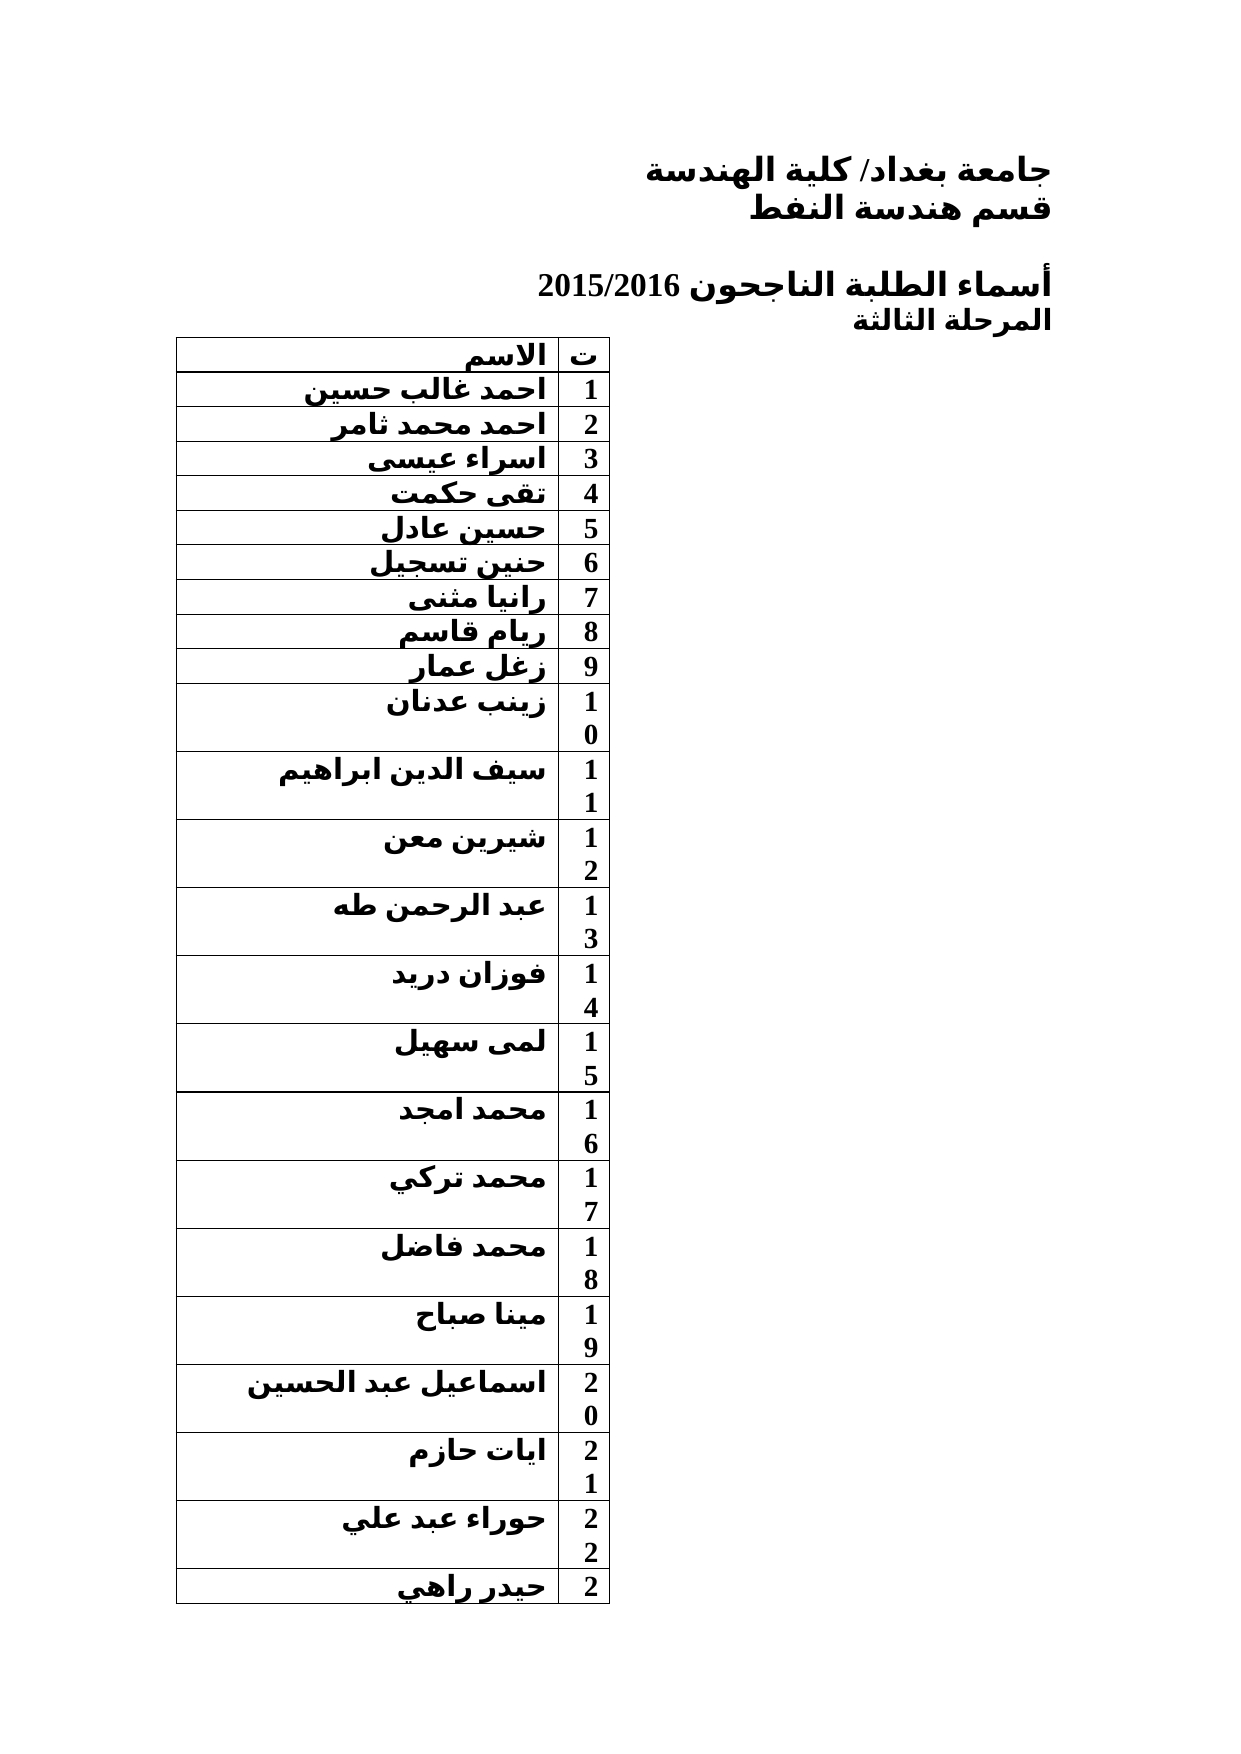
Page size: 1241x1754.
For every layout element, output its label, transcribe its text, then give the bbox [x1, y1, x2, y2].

table_cell 11 [559, 752, 609, 819]
table_header ت [559, 338, 609, 371]
table_cell حسين عادل [177, 511, 558, 544]
table_cell تقى حكمت [177, 476, 558, 510]
table_cell مينا صباح [177, 1297, 558, 1364]
table_header الاسم [177, 338, 558, 371]
table_cell 20 [559, 1365, 609, 1432]
table_cell 2 [559, 407, 609, 441]
table_cell احمد غالب حسين [177, 373, 558, 406]
table_cell اسراء عيسى [177, 442, 558, 475]
table_cell 17 [559, 1161, 609, 1228]
table_cell 12 [559, 820, 609, 887]
table_cell حنين تسجيل [177, 545, 558, 579]
table_cell 19 [559, 1297, 609, 1364]
text قسم هندسة النفط [187, 188, 1053, 227]
table_cell 5 [559, 511, 609, 544]
table_cell اسماعيل عبد الحسين [177, 1365, 558, 1432]
table_cell 14 [559, 956, 609, 1023]
table_cell فوزان دريد [177, 956, 558, 1023]
table_cell 8 [559, 615, 609, 648]
table_cell 3 [559, 442, 609, 475]
table_cell 1 [559, 373, 609, 406]
table_cell زغل عمار [177, 649, 558, 683]
text المرحلة الثالثة [187, 303, 1053, 337]
table_cell محمد تركي [177, 1161, 558, 1228]
table_cell 7 [559, 580, 609, 613]
table_cell 23 [559, 1569, 609, 1603]
text جامعة بغداد/ كلية الهندسة [187, 150, 1053, 188]
table_cell رانيا مثنى [177, 580, 558, 613]
table_cell حوراء عبد علي [177, 1501, 558, 1568]
table_cell 13 [559, 888, 609, 955]
table_cell 16 [559, 1093, 609, 1159]
table_cell ريام قاسم [177, 615, 558, 648]
table_cell ايات حازم [177, 1433, 558, 1500]
table_cell محمد امجد [177, 1093, 558, 1159]
text أسماء الطلبة الناجحون 2015/2016 [187, 265, 1053, 303]
table_cell لمى سهيل [177, 1024, 558, 1091]
table_cell عبد الرحمن طه [177, 888, 558, 955]
table_cell 22 [559, 1501, 609, 1568]
table_cell حيدر راهي [177, 1569, 558, 1603]
table_cell 21 [559, 1433, 609, 1500]
table_cell 6 [559, 545, 609, 579]
table_cell 9 [559, 649, 609, 683]
table_cell 4 [559, 476, 609, 510]
table_cell 18 [559, 1229, 609, 1296]
table_cell سيف الدين ابراهيم [177, 752, 558, 819]
table_cell محمد فاضل [177, 1229, 558, 1296]
table_cell 15 [559, 1024, 609, 1091]
table_cell احمد محمد ثامر [177, 407, 558, 441]
table_cell زينب عدنان [177, 684, 558, 751]
table_cell شيرين معن [177, 820, 558, 887]
table_cell 10 [559, 684, 609, 751]
